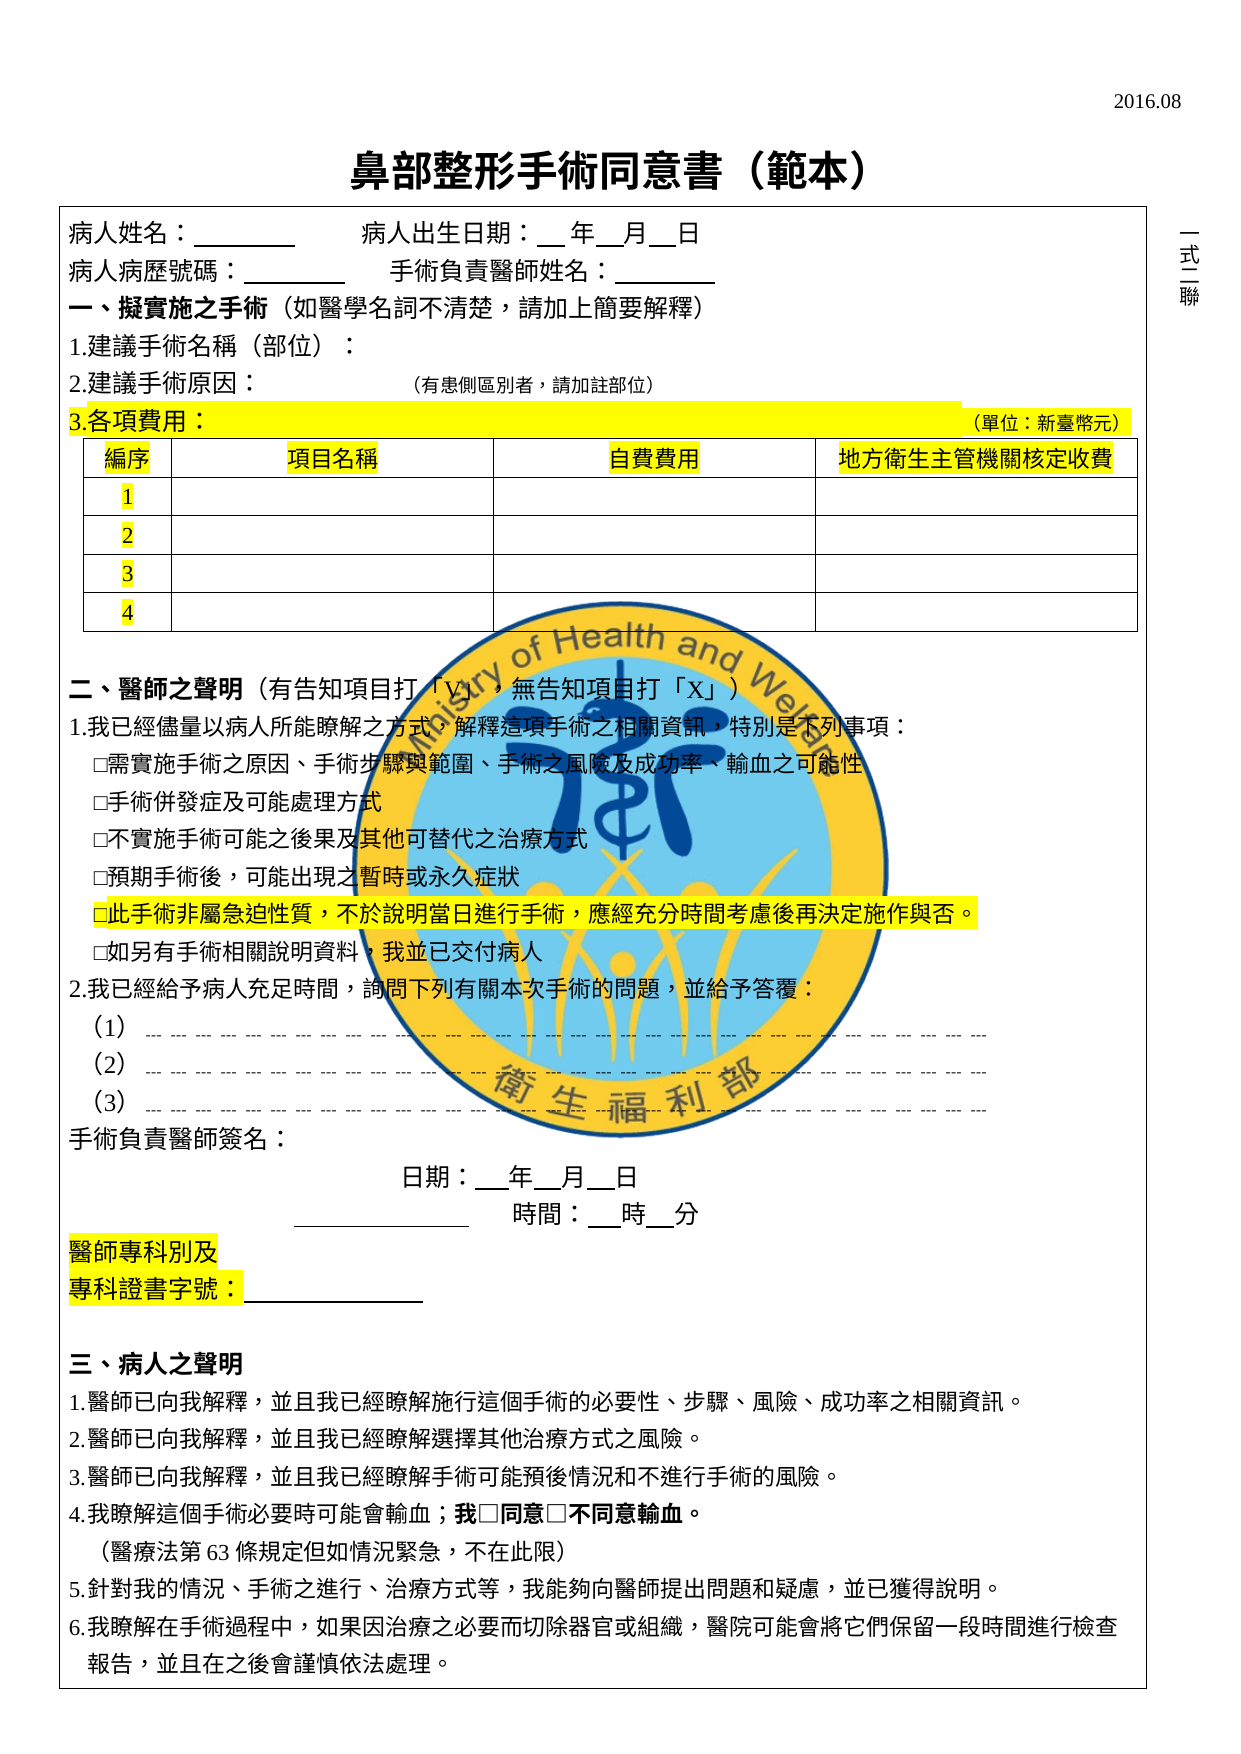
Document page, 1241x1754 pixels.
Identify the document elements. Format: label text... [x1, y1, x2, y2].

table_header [60, 207, 1146, 1688]
text 鼻部整形手術同意書（範本） [59, 131, 1181, 206]
